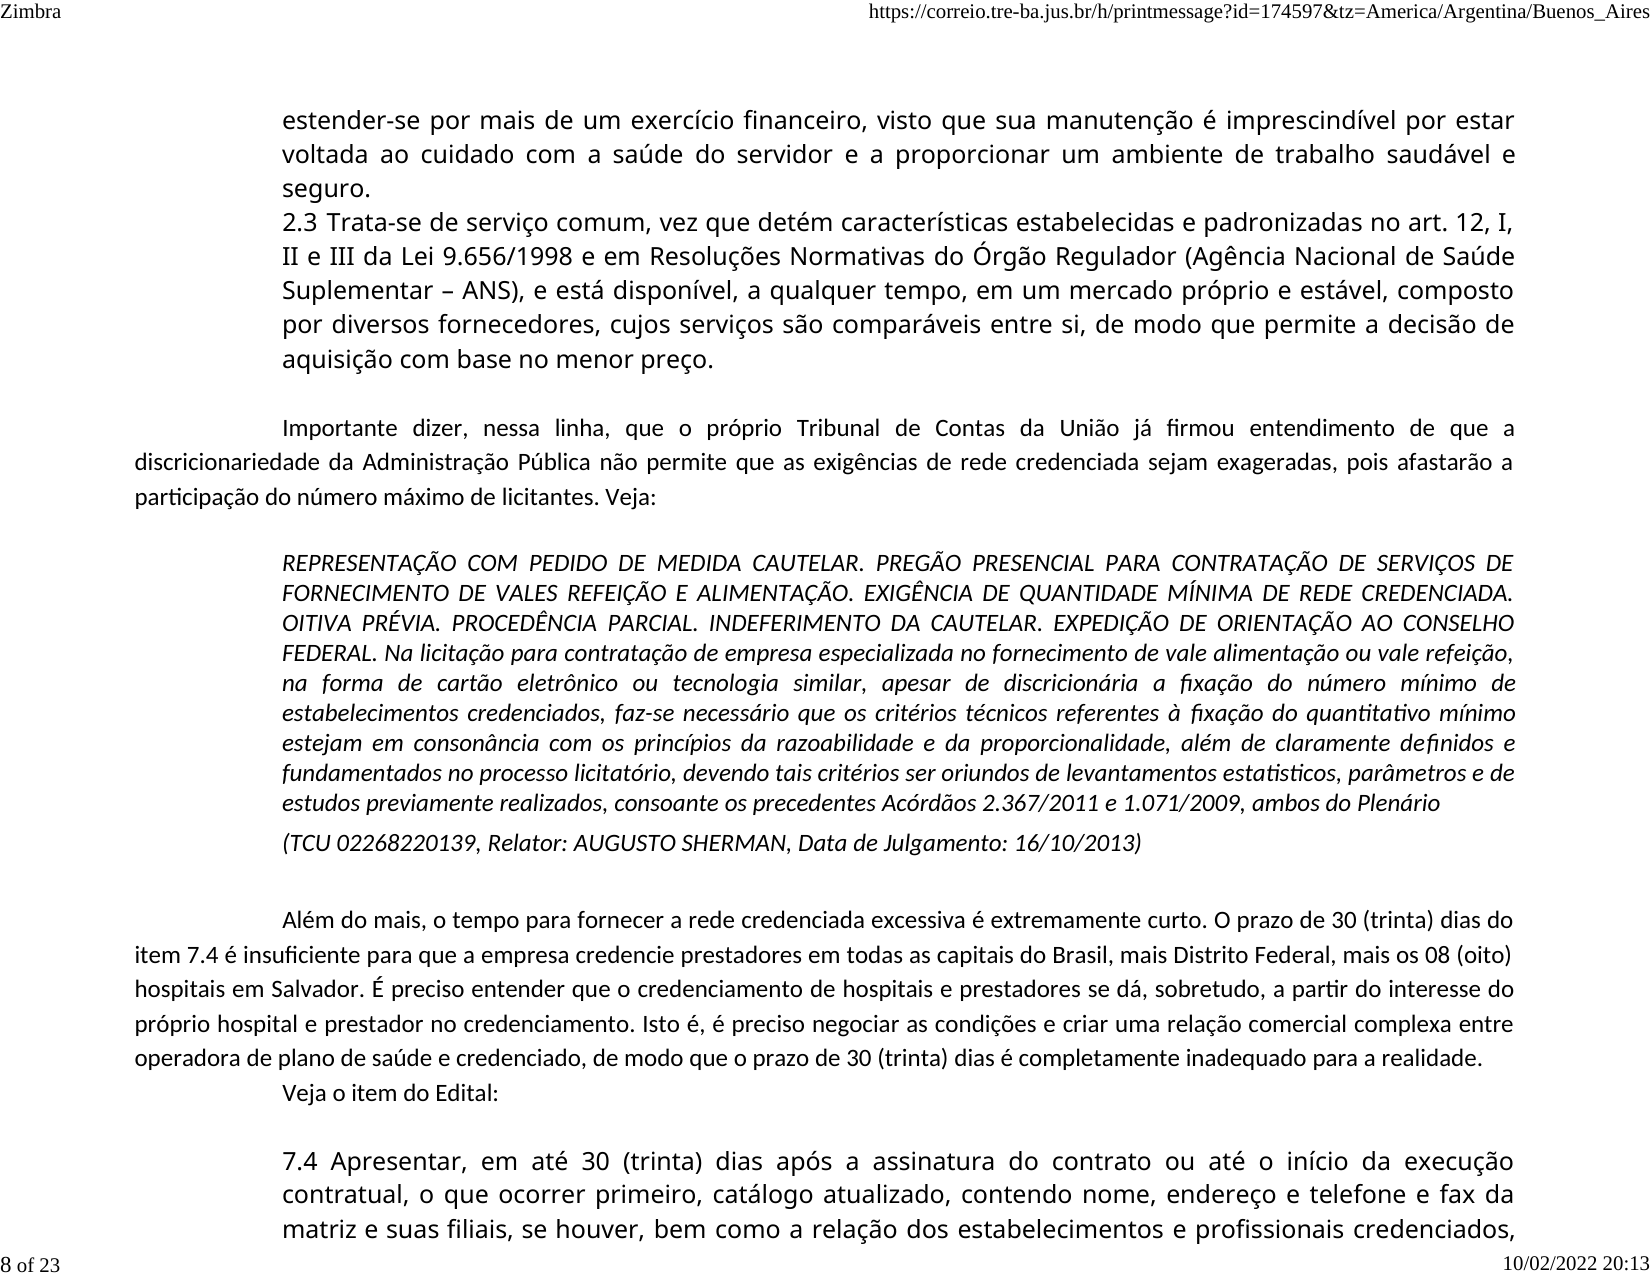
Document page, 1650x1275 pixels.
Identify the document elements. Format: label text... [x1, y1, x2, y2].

text FEDERAL. Na licitação para contratação de empresa especializada no fornecimento de vale alimentação ou vale refeição, na forma de cartão eletrônico ou tecnologia similar, apesar de discricionária a ﬁxação do número mínimo de estabelecimentos credenciados, faz-se necessário que os critérios técnicos referentes à ﬁxação do quantitativo mínimo estejam em consonância com os princípios da razoabilidade e da proporcionalidade, além de claramente deﬁnidos e fundamentados no processo licitatório, devendo tais critérios ser oriundos de levantamentos estatisticos, parâmetros e de estudos previamente realizados, consoante os precedentes Acórdãos 2.367/2011 e 1.071/2009, ambos do Plenário [282, 638, 1516, 817]
text (TCU 02268220139, Relator: AUGUSTO SHERMAN, Data de Julgamento: 16/10/2013) [282, 828, 1567, 858]
text Além do mais, o tempo para fornecer a rede credenciada excessiva é extremamente curto. O prazo de 30 (trinta) dias do item 7.4 é insuficiente para que a empresa credencie prestadores em todas as capitais do Brasil, mais Distrito Federal, mais os 08 (oito) hospitais em Salvador. É preciso entender que o credenciamento de hospitais e prestadores se dá, sobretudo, a partir do interesse do próprio hospital e prestador no credenciamento. Isto é, é preciso negociar as condições e criar uma relação comercial complexa entre operadora de plano de saúde e credenciado, de modo que o prazo de 30 (trinta) dias é completamente inadequado para a realidade. [134, 905, 1516, 1073]
text REPRESENTAÇÃO COM PEDIDO DE MEDIDA CAUTELAR. PREGÃO PRESENCIAL PARA CONTRATAÇÃO DE SERVIÇOS DE FORNECIMENTO DE VALES REFEIÇÃO E ALIMENTAÇÃO. EXIGÊNCIA DE QUANTIDADE MÍNIMA DE REDE CREDENCIADA. OITIVA PRÉVIA. PROCEDÊNCIA PARCIAL. INDEFERIMENTO DA CAUTELAR. EXPEDIÇÃO DE ORIENTAÇÃO AO CONSELHO [282, 548, 1516, 638]
text Importante dizer, nessa linha, que o próprio Tribunal de Contas da União já firmou entendimento de que a discricionariedade da Administração Pública não permite que as exigências de rede credenciada sejam exageradas, pois afastarão a participação do número máximo de licitantes. Veja: [134, 412, 1516, 512]
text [282, 1143, 1516, 1245]
text Veja o item do Edital: [282, 1077, 1567, 1107]
text estender-se por mais de um exercício financeiro, visto que sua manutenção é imprescindível por estar voltada ao cuidado com a saúde do servidor e a proporcionar um ambiente de trabalho saudável e seguro. [282, 103, 1516, 205]
list Trata-se de serviço comum, vez que detém características estabelecidas e padronizadas no art. 12, I, II e III da Lei 9.656/1998 e em Resoluções Normativas do Órgão Regulador (Agência Nacional de Saúde Suplementar – ANS), e está disponível, a qualquer tempo, em um mercado próprio e estável, composto por diversos fornecedores, cujos serviços são comparáveis entre si, de modo que permite a decisão de aquisição com base no menor preço. [282, 205, 1516, 375]
